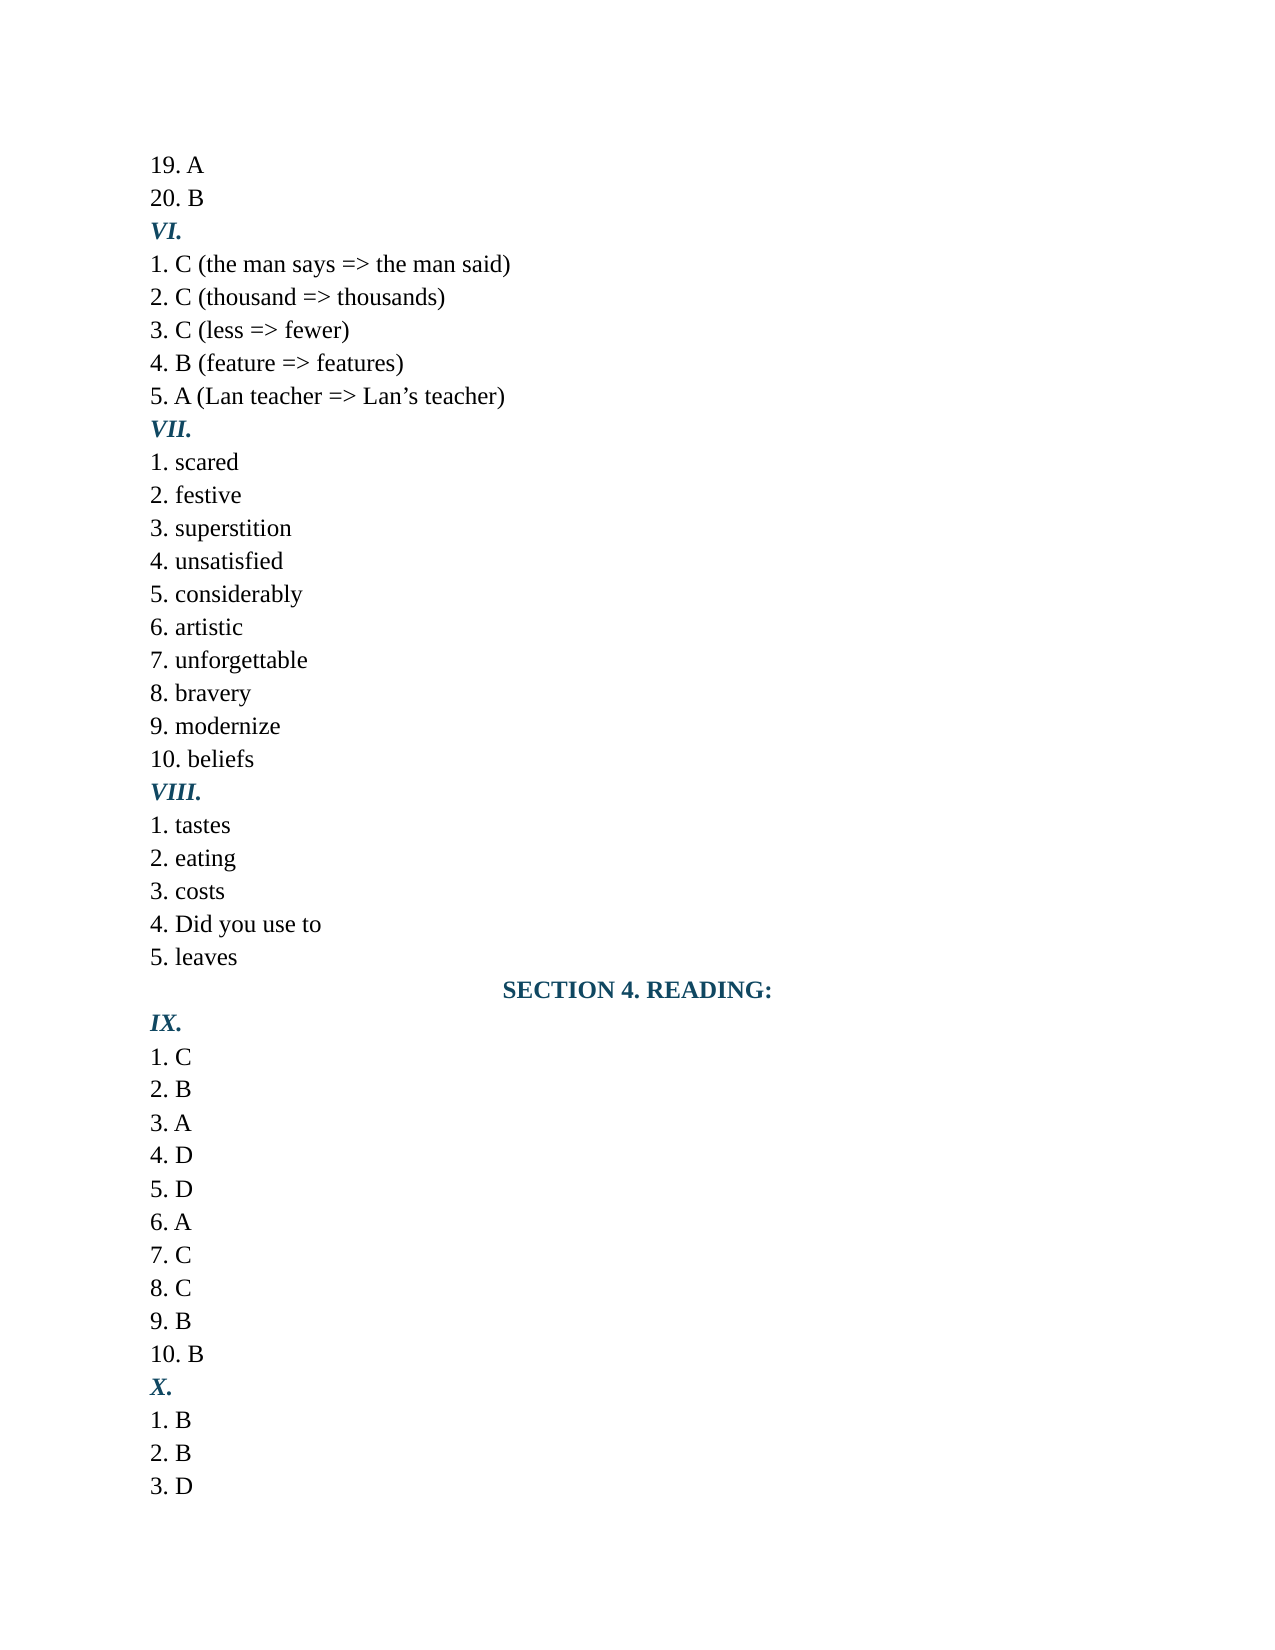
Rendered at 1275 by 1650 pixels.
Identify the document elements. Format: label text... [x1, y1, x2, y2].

text 4. B (feature => features) [150, 348, 1125, 377]
text 1. tastes [150, 810, 1125, 839]
text 6. A [150, 1207, 1125, 1235]
text 5. considerably [150, 579, 1125, 608]
text 19. A [150, 150, 1125, 179]
text 8. bravery [150, 678, 1125, 707]
text 8. C [150, 1273, 1125, 1301]
text 9. modernize [150, 711, 1125, 740]
text 10. beliefs [150, 744, 1125, 773]
subtitle VIII. [150, 777, 1125, 806]
text 3. superstition [150, 513, 1125, 542]
subtitle SECTION 4. READING: [150, 976, 1125, 1004]
text 6. artistic [150, 612, 1125, 641]
text 3. costs [150, 876, 1125, 905]
subtitle VII. [150, 414, 1125, 443]
text 2. C (thousand => thousands) [150, 282, 1125, 311]
text 7. unforgettable [150, 645, 1125, 674]
text 3. A [150, 1108, 1125, 1136]
text 2. B [150, 1438, 1125, 1467]
text 7. C [150, 1240, 1125, 1268]
text 2. festive [150, 480, 1125, 509]
text 1. C [150, 1042, 1125, 1070]
text 5. A (Lan teacher => Lan’s teacher) [150, 381, 1125, 410]
text 20. B [150, 183, 1125, 212]
text 5. leaves [150, 942, 1125, 971]
text 1. C (the man says => the man said) [150, 249, 1125, 278]
text 3. D [150, 1471, 1125, 1499]
text 1. scared [150, 447, 1125, 476]
text 3. C (less => fewer) [150, 315, 1125, 344]
text 10. B [150, 1339, 1125, 1367]
subtitle X. [150, 1372, 1125, 1401]
subtitle VI. [150, 216, 1125, 245]
text 1. B [150, 1405, 1125, 1433]
text 4. unsatisfied [150, 546, 1125, 575]
text 4. Did you use to [150, 909, 1125, 938]
text 5. D [150, 1174, 1125, 1202]
text 2. eating [150, 843, 1125, 872]
text 2. B [150, 1074, 1125, 1103]
subtitle IX. [150, 1008, 1125, 1037]
text 4. D [150, 1141, 1125, 1169]
text 9. B [150, 1306, 1125, 1334]
